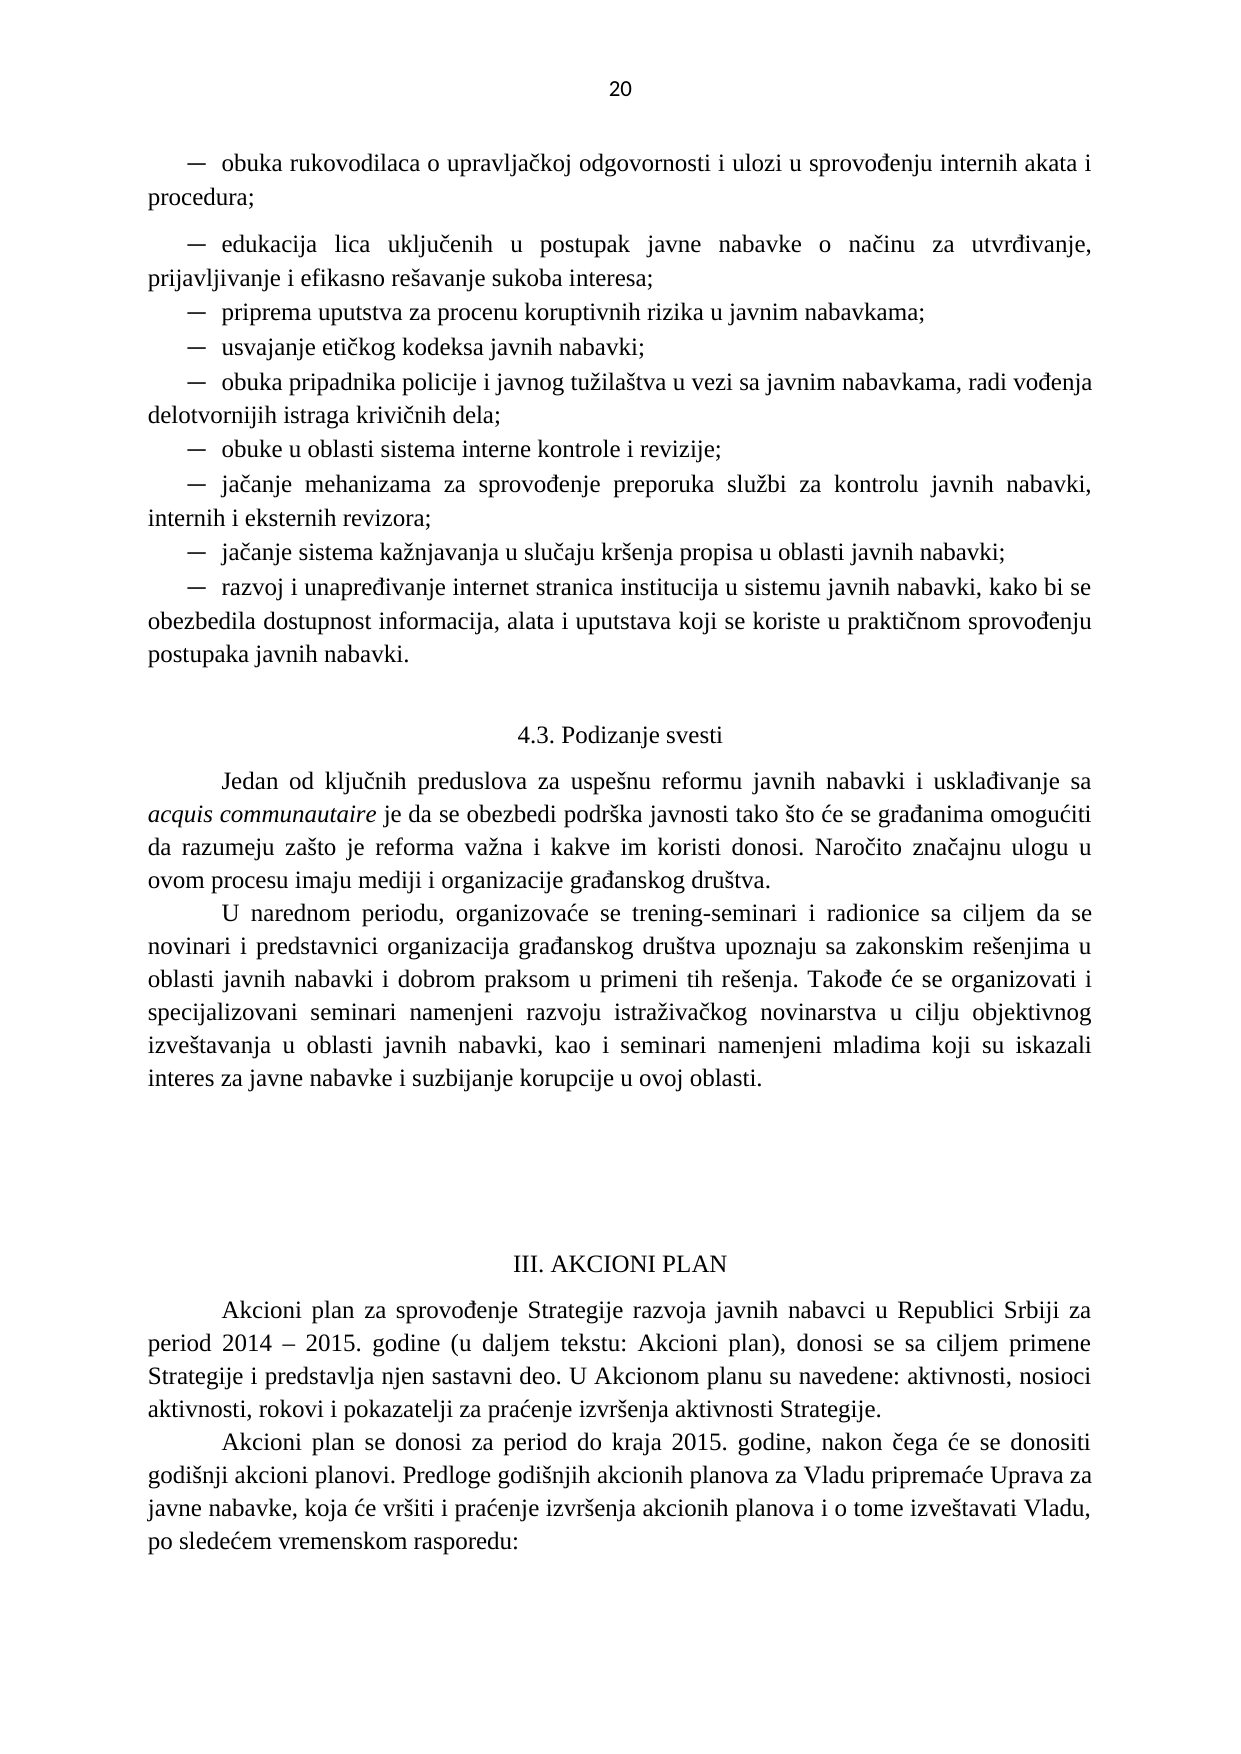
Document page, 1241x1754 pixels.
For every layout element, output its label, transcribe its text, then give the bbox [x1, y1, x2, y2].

list obuka pripadnika policije i javnog tužilaštva u vezi sa javnim nabavkama, radi vođenja delotvornijih istraga krivičnih dela; [148, 366, 1093, 429]
text Akcioni plan se donosi za period do kraja 2015. godine, nakon čega će se donositi godišnji akcioni planovi. Predloge godišnjih akcionih planova za Vladu pripremaće Uprava za javne nabavke, koja će vršiti i praćenje izvršenja akcionih planova i o tome izveštavati Vladu, po sledećem vremenskom rasporedu: [148, 1427, 1093, 1555]
text III. AKCIONI PLAN [148, 1249, 1093, 1278]
text Akcioni plan za sprovođenje Strategije razvoja javnih nabavci u Republici Srbiji za period 2014 – 2015. godine (u daljem tekstu: Akcioni plan), donosi se sa ciljem primene Strategije i predstavlja njen sastavni deo. U Akcionom planu su navedene: aktivnosti, nosioci aktivnosti, rokovi i pokazatelji za praćenje izvršenja aktivnosti Strategije. [148, 1295, 1093, 1423]
text Jedan od ključnih preduslova za uspešnu reformu javnih nabavki i usklađivanje sa acquis communautaire je da se obezbedi podrška javnosti tako što će se građanima omogućiti da razumeju zašto je reforma važna i kakve im koristi donosi. Naročito značajnu ulogu u ovom procesu imaju mediji i organizacije građanskog društva. [148, 766, 1093, 894]
text U narednom periodu, organizovaće se trening-seminari i radionice sa ciljem da se novinari i predstavnici organizacija građanskog društva upoznaju sa zakonskim rešenjima u oblasti javnih nabavki i dobrom praksom u primeni tih rešenja. Takođe će se organizovati i specijalizovani seminari namenjeni razvoju istraživačkog novinarstva u cilju objektivnog izveštavanja u oblasti javnih nabavki, kao i seminari namenjeni mladima koji su iskazali interes za javne nabavke i suzbijanje korupcije u ovoj oblasti. [148, 898, 1093, 1092]
list obuke u oblasti sistema interne kontrole i revizije; [148, 433, 1093, 464]
list usvajanje etičkog kodeksa javnih nabavki; [148, 331, 1093, 361]
text 4.3. Podizanje svesti [148, 720, 1093, 749]
list jačanje mehanizama za sprovođenje preporuka službi za kontrolu javnih nabavki, internih i eksternih revizora; [148, 468, 1093, 532]
list obuka rukovodilaca o upravljačkoj odgovornosti i ulozi u sprovođenju internih akata i procedura; [148, 148, 1093, 211]
list edukacija lica uključenih u postupak javne nabavke o načinu za utvrđivanje, prijavljivanje i efikasno rešavanje sukoba interesa; [148, 228, 1093, 291]
list priprema uputstva za procenu koruptivnih rizika u javnim nabavkama; [148, 296, 1093, 326]
list razvoj i unapređivanje internet stranica institucija u sistemu javnih nabavki, kako bi se obezbedila dostupnost informacija, alata i uputstava koji se koriste u praktičnom sprovođenju postupaka javnih nabavki. [148, 571, 1093, 668]
list jačanje sistema kažnjavanja u slučaju kršenja propisa u oblasti javnih nabavki; [148, 536, 1093, 567]
